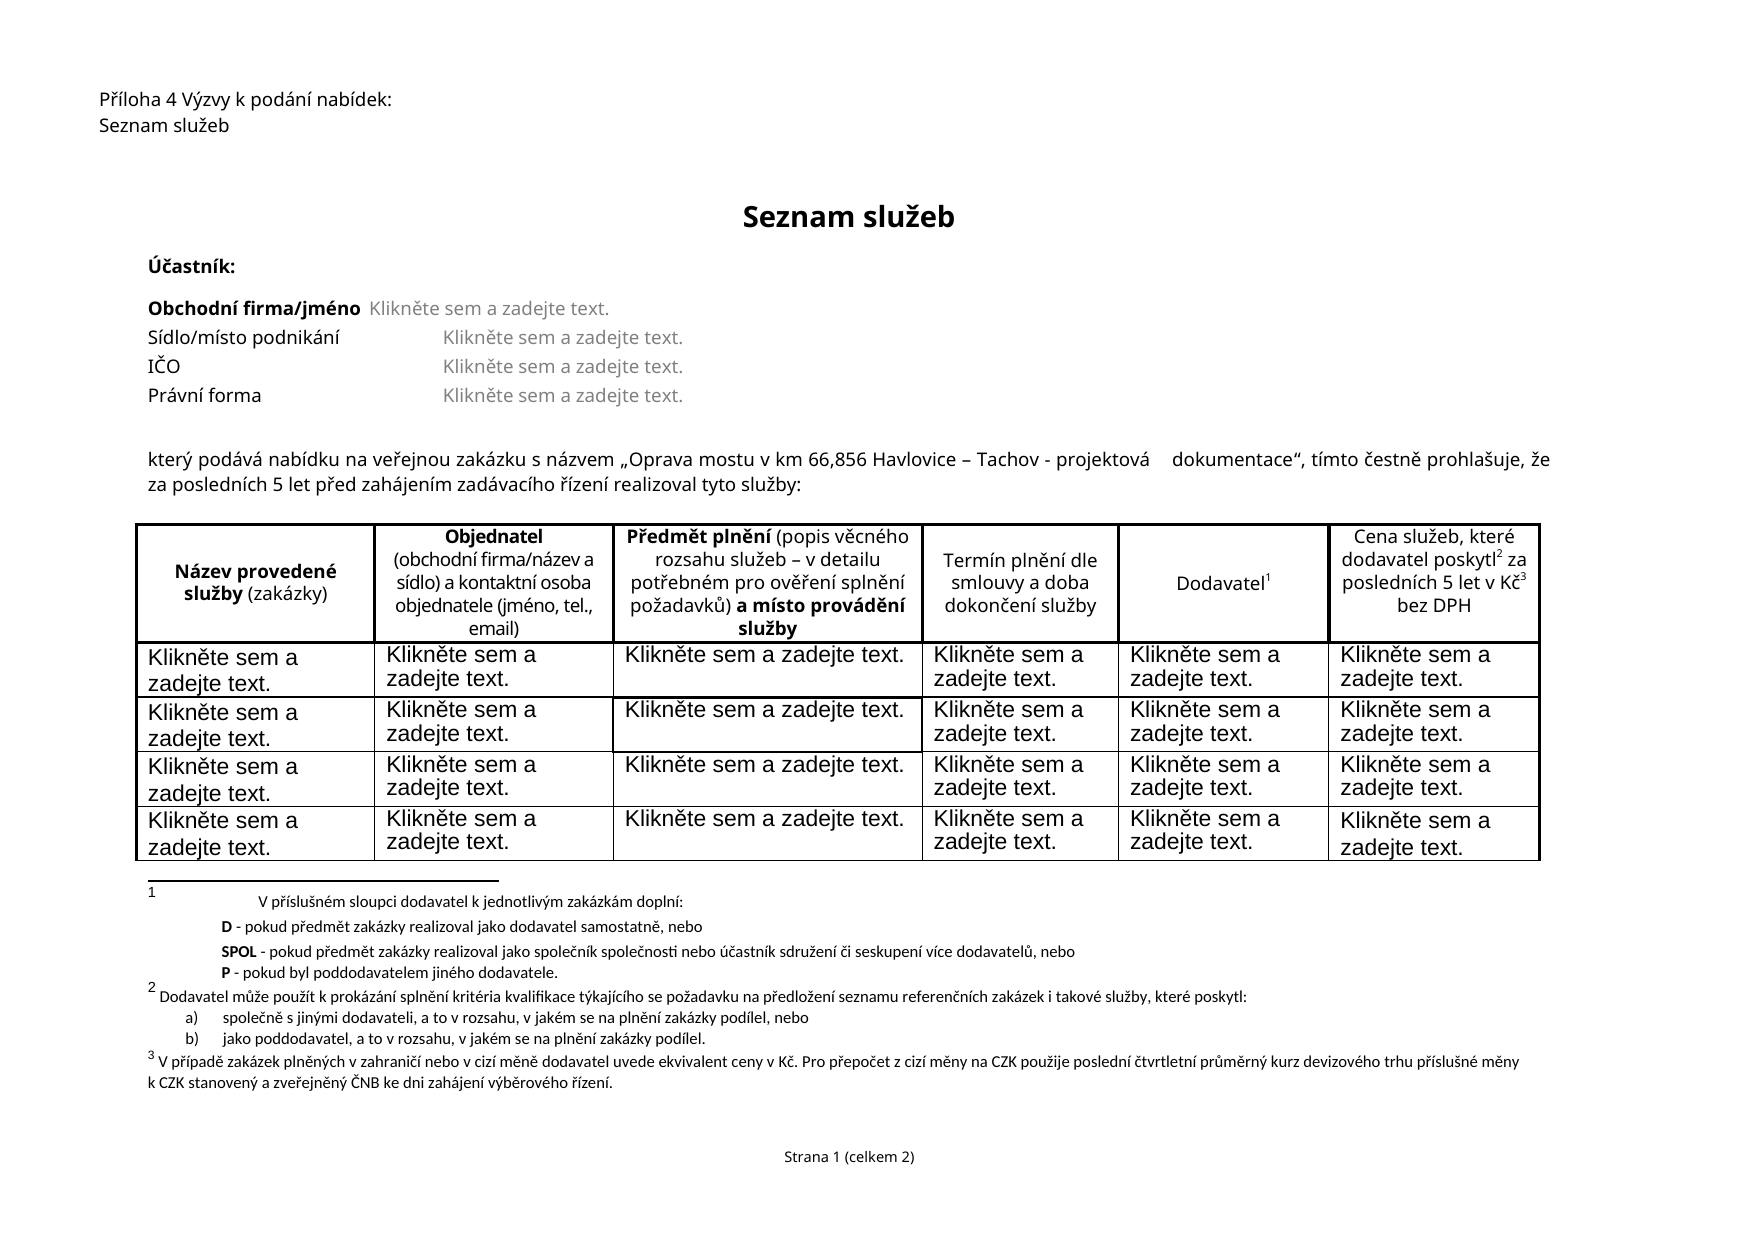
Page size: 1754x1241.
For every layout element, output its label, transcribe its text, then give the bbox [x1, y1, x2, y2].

text Sídlo/místo podnikání [148, 321, 1551, 350]
table_header Předmět plnění (popis věcného rozsahu služeb – v detailu potřebném pro ověření splnění požadavků) a místo provádění služby [615, 526, 921, 641]
table_header Objednatel (obchodní firma/název a sídlo) a kontaktní osoba objednatele (jméno, tel., email) [376, 526, 612, 641]
text Obchodní firma/jméno [148, 292, 1551, 321]
title Seznam služeb [148, 196, 1551, 236]
table_header Termín plnění dle smlouvy a doba dokončení služby [924, 526, 1117, 641]
text Účastník: [148, 249, 1551, 279]
text IČO [148, 350, 1551, 379]
table_header Cena služeb, které dodavatel poskytl za posledních 5 let v Kč bez DPH [1331, 526, 1538, 641]
table_header Dodavatel [1120, 526, 1327, 641]
text Právní forma [148, 379, 1551, 408]
table_header Název provedené služby (zakázky) [138, 526, 373, 641]
text který podává nabídku na veřejnou zakázku s názvem „Oprava mostu v km 66,856 Havlovice – Tachov - projektová dokumentace“, tímto čestně prohlašuje, že za posledních 5 let před zahájením zadávacího řízení realizoval tyto služby: [148, 446, 1551, 497]
